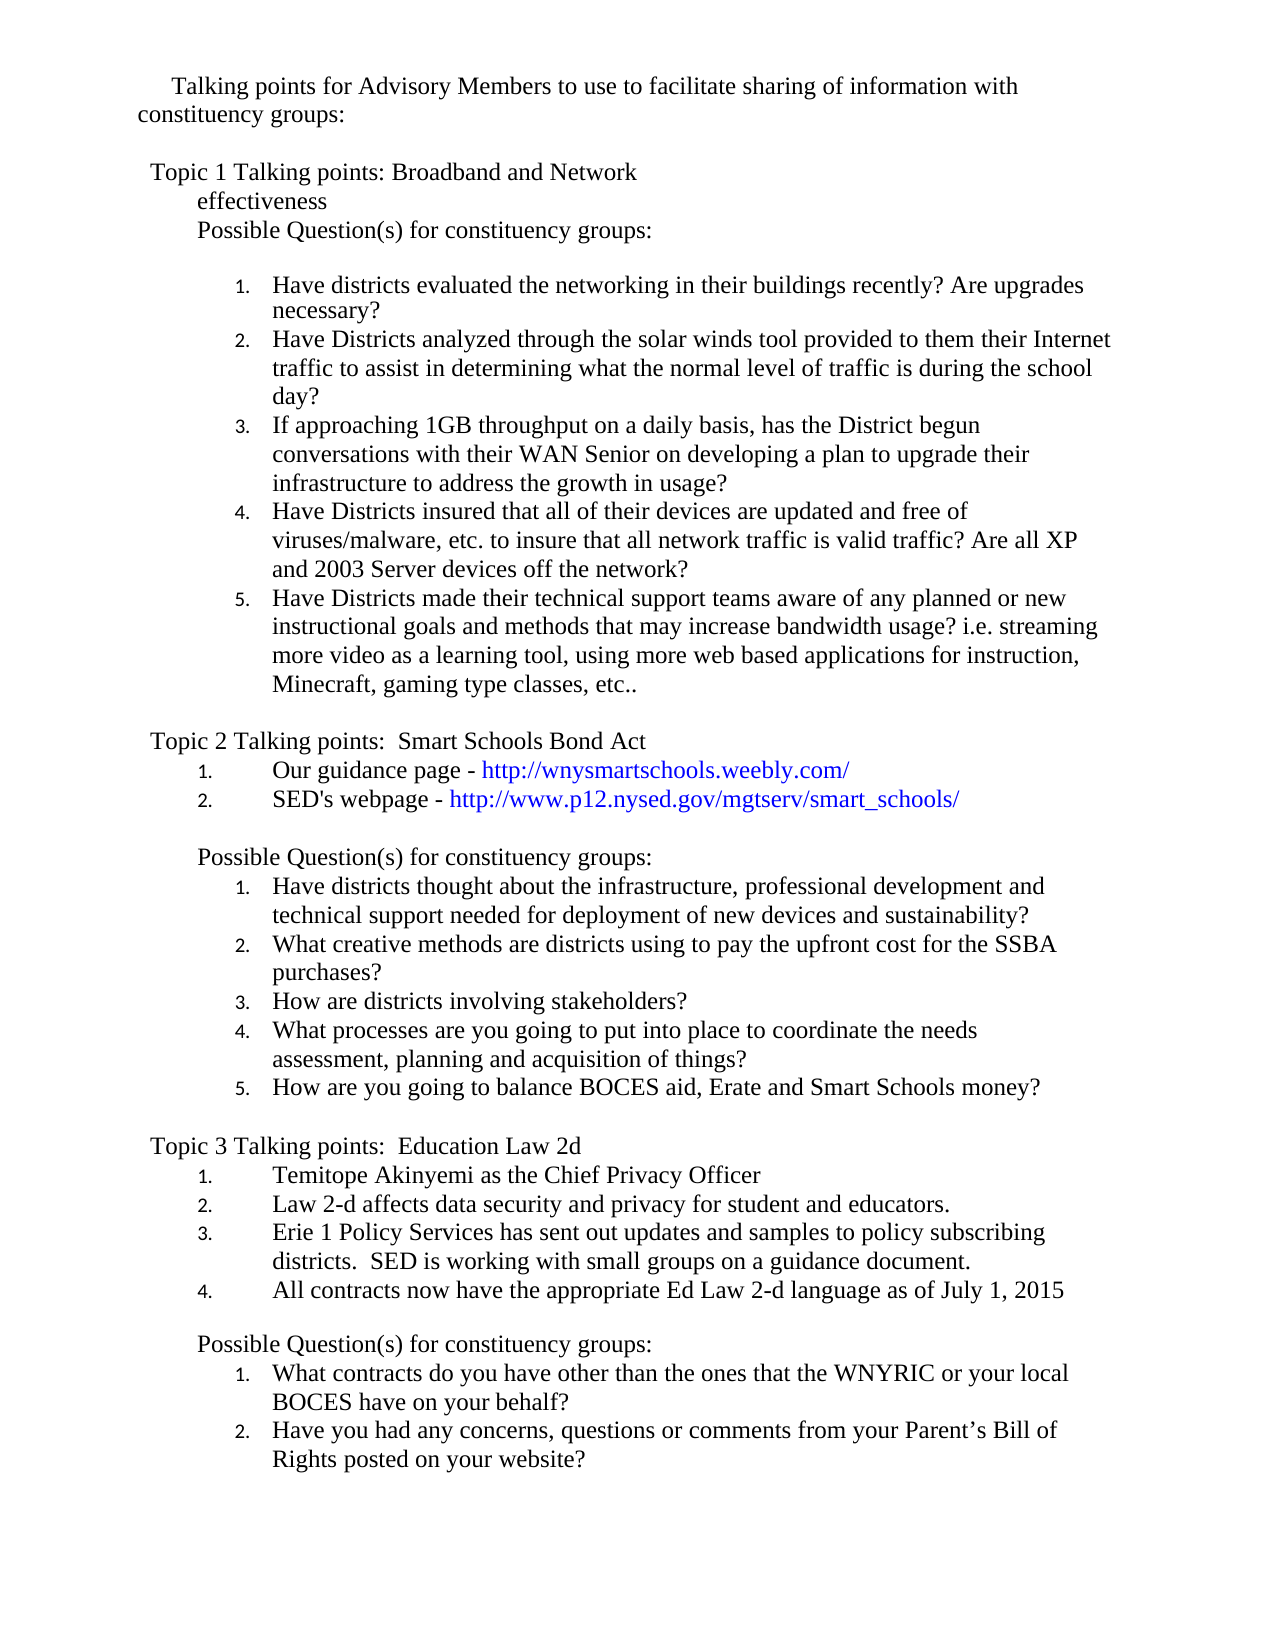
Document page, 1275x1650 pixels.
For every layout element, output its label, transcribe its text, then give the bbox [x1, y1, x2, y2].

list How are you going to balance BOCES aid, Erate and Smart Schools money? [234, 1072, 1133, 1101]
list What contracts do you have other than the ones that the WNYRIC or your local BOCES have on your behalf? [234, 1358, 1117, 1415]
list Law 2-d affects data security and privacy for student and educators. [197, 1189, 1100, 1217]
list Have districts evaluated the networking in their buildings recently? Are upgrades necessary? [234, 273, 1100, 324]
list All contracts now have the appropriate Ed Law 2-d language as of July 1, 2015 [197, 1275, 1112, 1304]
list Have you had any concerns, questions or comments from your Parent’s Bill of Rights posted on your website? [234, 1415, 1117, 1473]
text Topic 2 Talking points: Smart Schools Bond Act [150, 726, 1100, 755]
subtitle Topic 1 Talking points: Broadband and Network effectiveness [150, 157, 746, 215]
list If approaching 1GB throughput on a daily basis, has the District begun conversations with their WAN Senior on developing a plan to upgrade their infrastructure to address the growth in usage? [234, 410, 1121, 496]
list Have Districts analyzed through the solar winds tool provided to them their Internet traffic to assist in determining what the normal level of traffic is during the school day? [234, 324, 1112, 410]
subtitle Topic 3 Talking points: Education Law 2d [150, 1131, 1100, 1160]
list Have districts thought about the infrastructure, professional development and technical support needed for deployment of new devices and sustainability? [234, 871, 1088, 929]
list Erie 1 Policy Services has sent out updates and samples to policy subscribing districts. SED is working with small groups on a guidance document. [197, 1217, 1100, 1275]
list Temitope Akinyemi as the Chief Privacy Officer [197, 1160, 1100, 1189]
list How are districts involving stakeholders? [234, 986, 1100, 1015]
subtitle Possible Question(s) for constituency groups: [197, 215, 746, 243]
list Have Districts insured that all of their devices are updated and free of viruses/malware, etc. to insure that all network traffic is valid traffic? Are all XP and 2003 Server devices off the network? [234, 496, 1093, 583]
list What processes are you going to put into place to coordinate the needs assessment, planning and acquisition of things? [234, 1015, 1100, 1072]
subtitle Possible Question(s) for constituency groups: [197, 842, 1100, 871]
subtitle Possible Question(s) for constituency groups: [197, 1332, 1100, 1358]
list Have Districts made their technical support teams aware of any planned or new instructional goals and methods that may increase bandwidth usage? i.e. streaming more video as a learning tool, using more web based applications for instruction, Minecraft, gaming type classes, etc.. [234, 583, 1105, 698]
list What creative methods are districts using to pay the upfront cost for the SSBA purchases? [234, 929, 1100, 986]
list Our guidance page - http://wnysmartschools.weebly.com/ [197, 755, 1100, 784]
list SED's webpage - http://www.p12.nysed.gov/mgtserv/smart_schools/ [197, 784, 1100, 813]
text Talking points for Advisory Members to use to facilitate sharing of information with constituency groups: [137, 71, 1100, 128]
